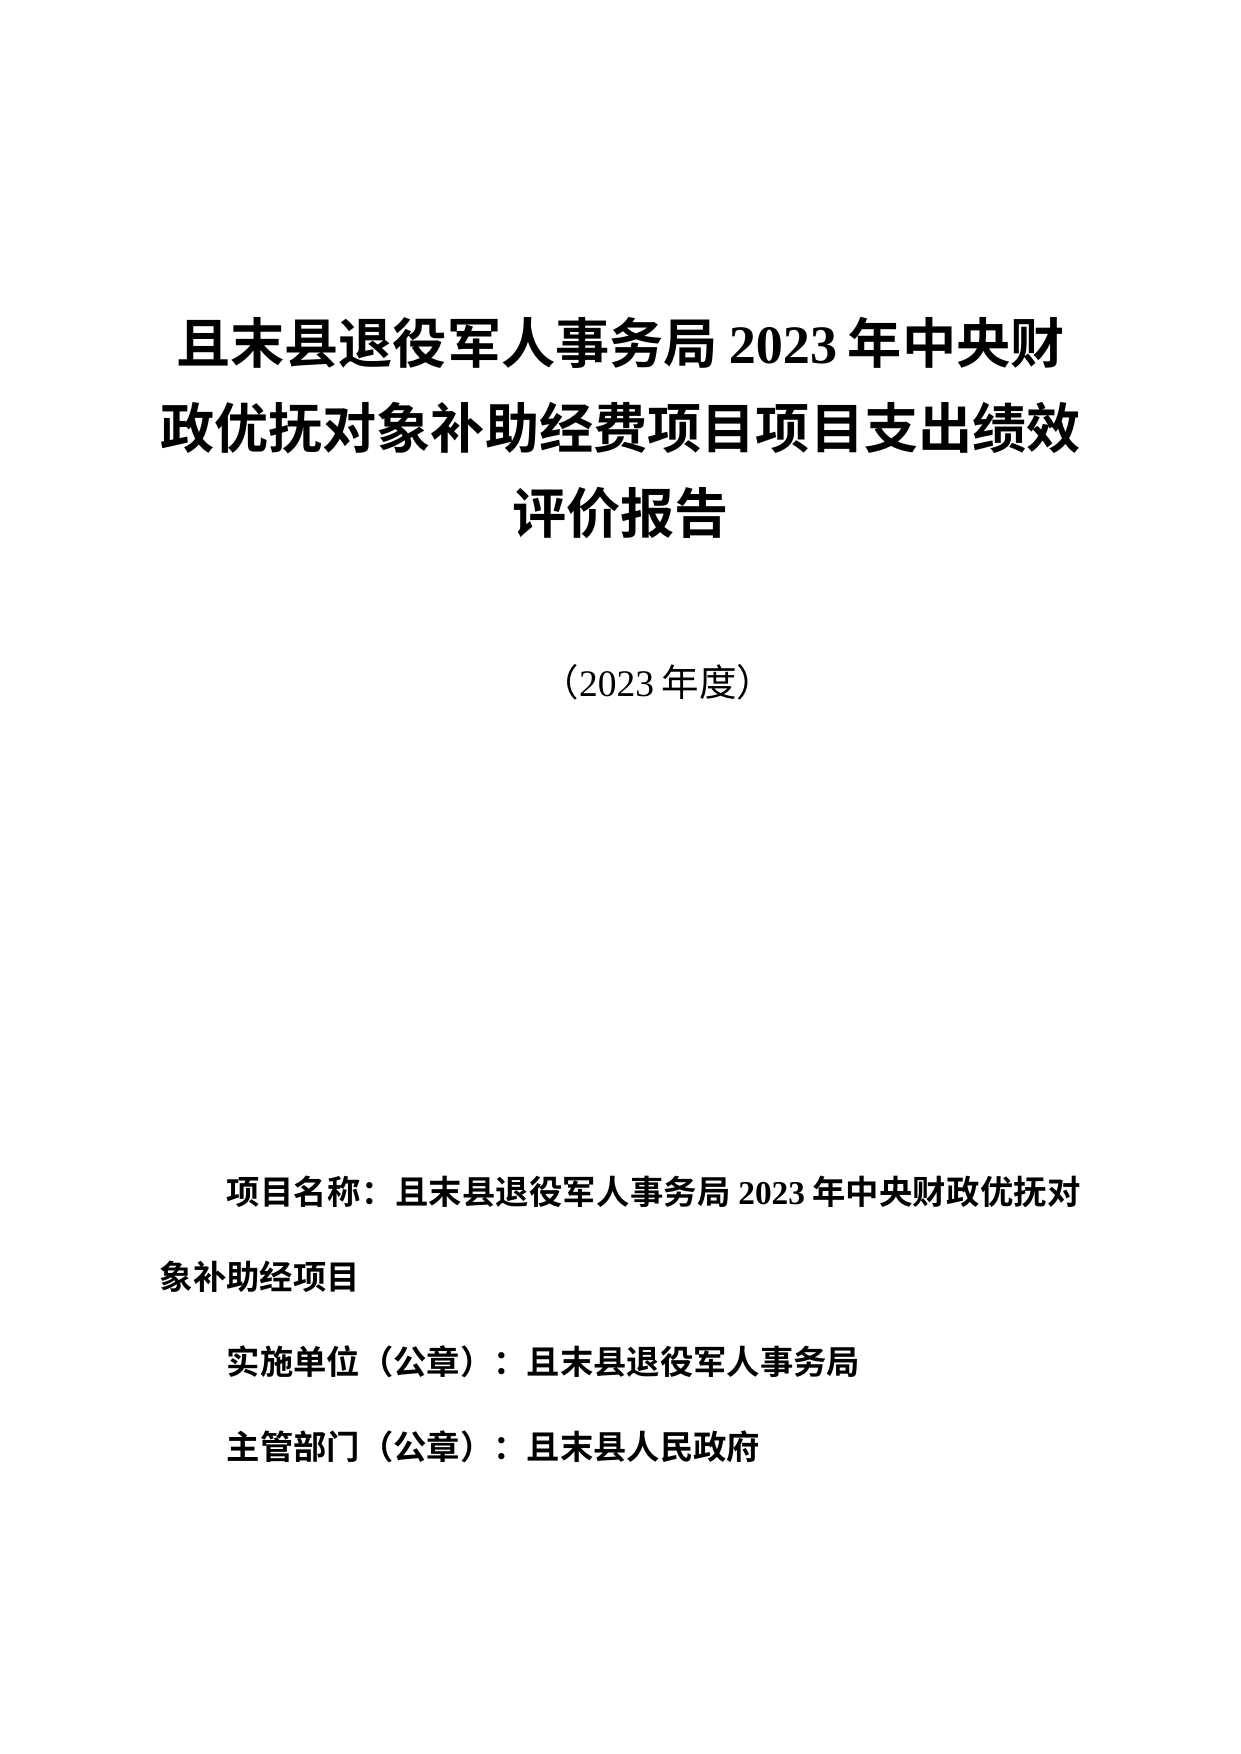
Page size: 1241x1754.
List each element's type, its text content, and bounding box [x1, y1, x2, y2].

text 实施单位（公章）：且末县退役军人事务局 [159, 1317, 1081, 1402]
text （2023年度） [159, 637, 1081, 722]
text 主管部门（公章）：且末县人民政府 [159, 1402, 1081, 1487]
text 且末县退役军人事务局2023年中央财政优抚对象补助经费项目项目支出绩效评价报告 [159, 297, 1081, 552]
text 项目名称：且末县退役军人事务局2023年中央财政优抚对象补助经项目 [159, 1147, 1081, 1317]
